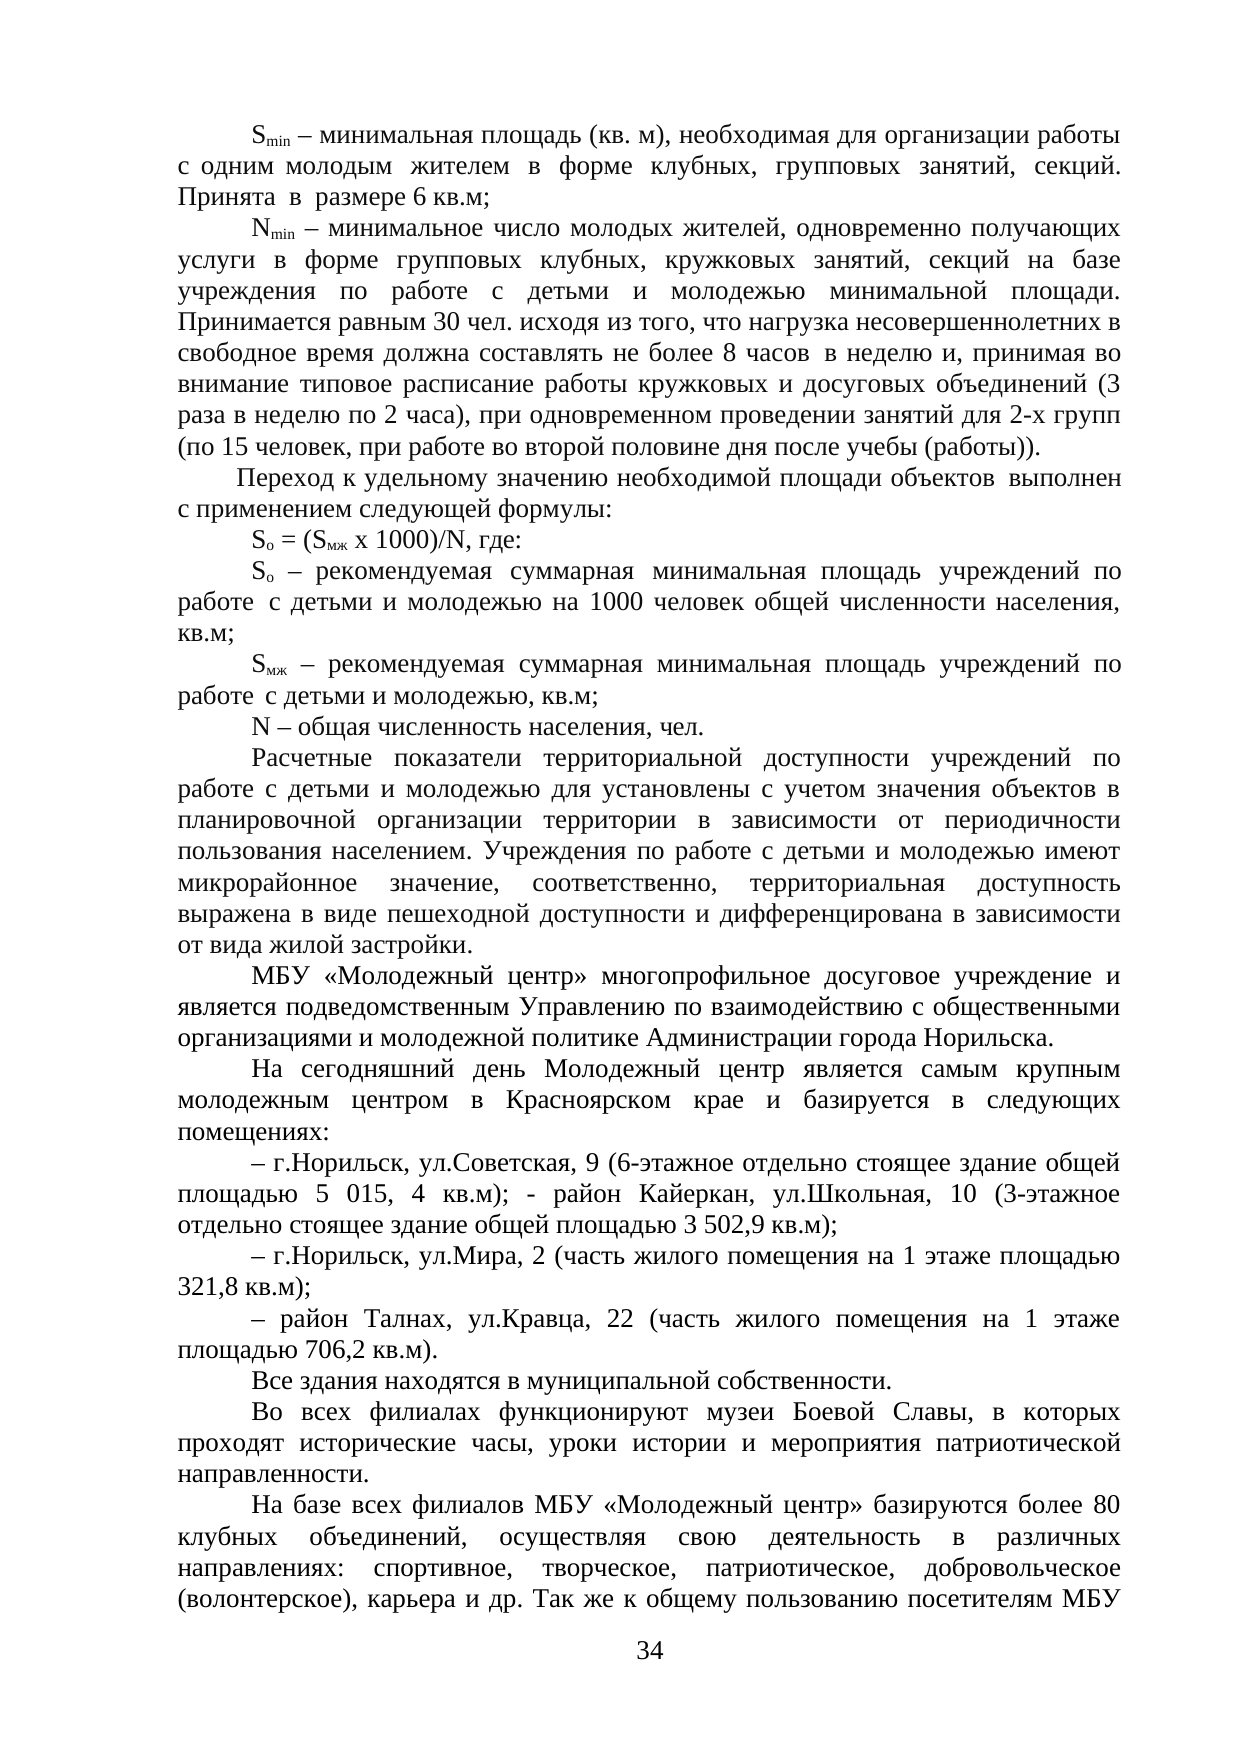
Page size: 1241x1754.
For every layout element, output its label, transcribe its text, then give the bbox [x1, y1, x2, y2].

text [177, 1488, 1122, 1613]
text Во всех филиалах функционируют музеи Боевой Славы, в которых проходят исторические часы, уроки истории и мероприятия патриотической направленности. [177, 1395, 1122, 1488]
text – г.Норильск, ул.Мира, 2 (часть жилого помещения на 1 этаже площадью 321,8 кв.м); [177, 1239, 1122, 1302]
text Переход к удельному значению необходимой площади объектов выполнен с применением следующей формулы: [177, 461, 1122, 523]
text – г.Норильск, ул.Советская, 9 (6-этажное отдельно стоящее здание общей площадью 5 015, 4 кв.м); - район Кайеркан, ул.Школьная, 10 (3-этажное отдельно стоящее здание общей площадью 3 502,9 кв.м); [177, 1146, 1122, 1239]
text На сегодняшний день Молодежный центр является самым крупным молодежным центром в Красноярском крае и базируется в следующих помещениях: [177, 1052, 1122, 1146]
text – район Талнах, ул.Кравца, 22 (часть жилого помещения на 1 этаже площадью 706,2 кв.м). [177, 1302, 1122, 1364]
text МБУ «Молодежный центр» многопрофильное досуговое учреждение и является подведомственным Управлению по взаимодействию с общественными организациями и молодежной политике Администрации города Норильска. [177, 959, 1122, 1052]
text Расчетные показатели территориальной доступности учреждений по работе с детьми и молодежью для установлены с учетом значения объектов в планировочной организации территории в зависимости от периодичности пользования населением. Учреждения по работе с детьми и молодежью имеют микрорайонное значение, соответственно, территориальная доступность выражена в виде пешеходной доступности и дифференцирована в зависимости от вида жилой застройки. [177, 741, 1122, 959]
text N – общая численность населения, чел. [177, 710, 1122, 741]
text Nmin – минимальное число молодых жителей, одновременно получающих услуги в форме групповых клубных, кружковых занятий, секций на базе учреждения по работе с детьми и молодежью минимальной площади. Принимается равным 30 чел. исходя из того, что нагрузка несовершеннолетних в свободное время должна составлять не более 8 часов в неделю и, принимая во внимание типовое расписание работы кружковых и досуговых объединений (3 раза в неделю по 2 часа), при одновременном проведении занятий для 2-х групп (по 15 человек, при работе во второй половине дня после учебы (работы)). [177, 212, 1122, 461]
text Все здания находятся в муниципальной собственности. [177, 1364, 1122, 1395]
text Smin – минимальная площадь (кв. м), необходимая для организации работы с одним молодым жителем в форме клубных, групповых занятий, секций. Принята в размере 6 кв.м; [177, 118, 1122, 212]
text Sмж – рекомендуемая суммарная минимальная площадь учреждений по работе с детьми и молодежью, кв.м; [177, 648, 1122, 710]
text Sо – рекомендуемая суммарная минимальная площадь учреждений по работе с детьми и молодежью на 1000 человек общей численности населения, кв.м; [177, 554, 1122, 648]
text Sо = (Sмж х 1000)/N, где: [177, 523, 1122, 554]
